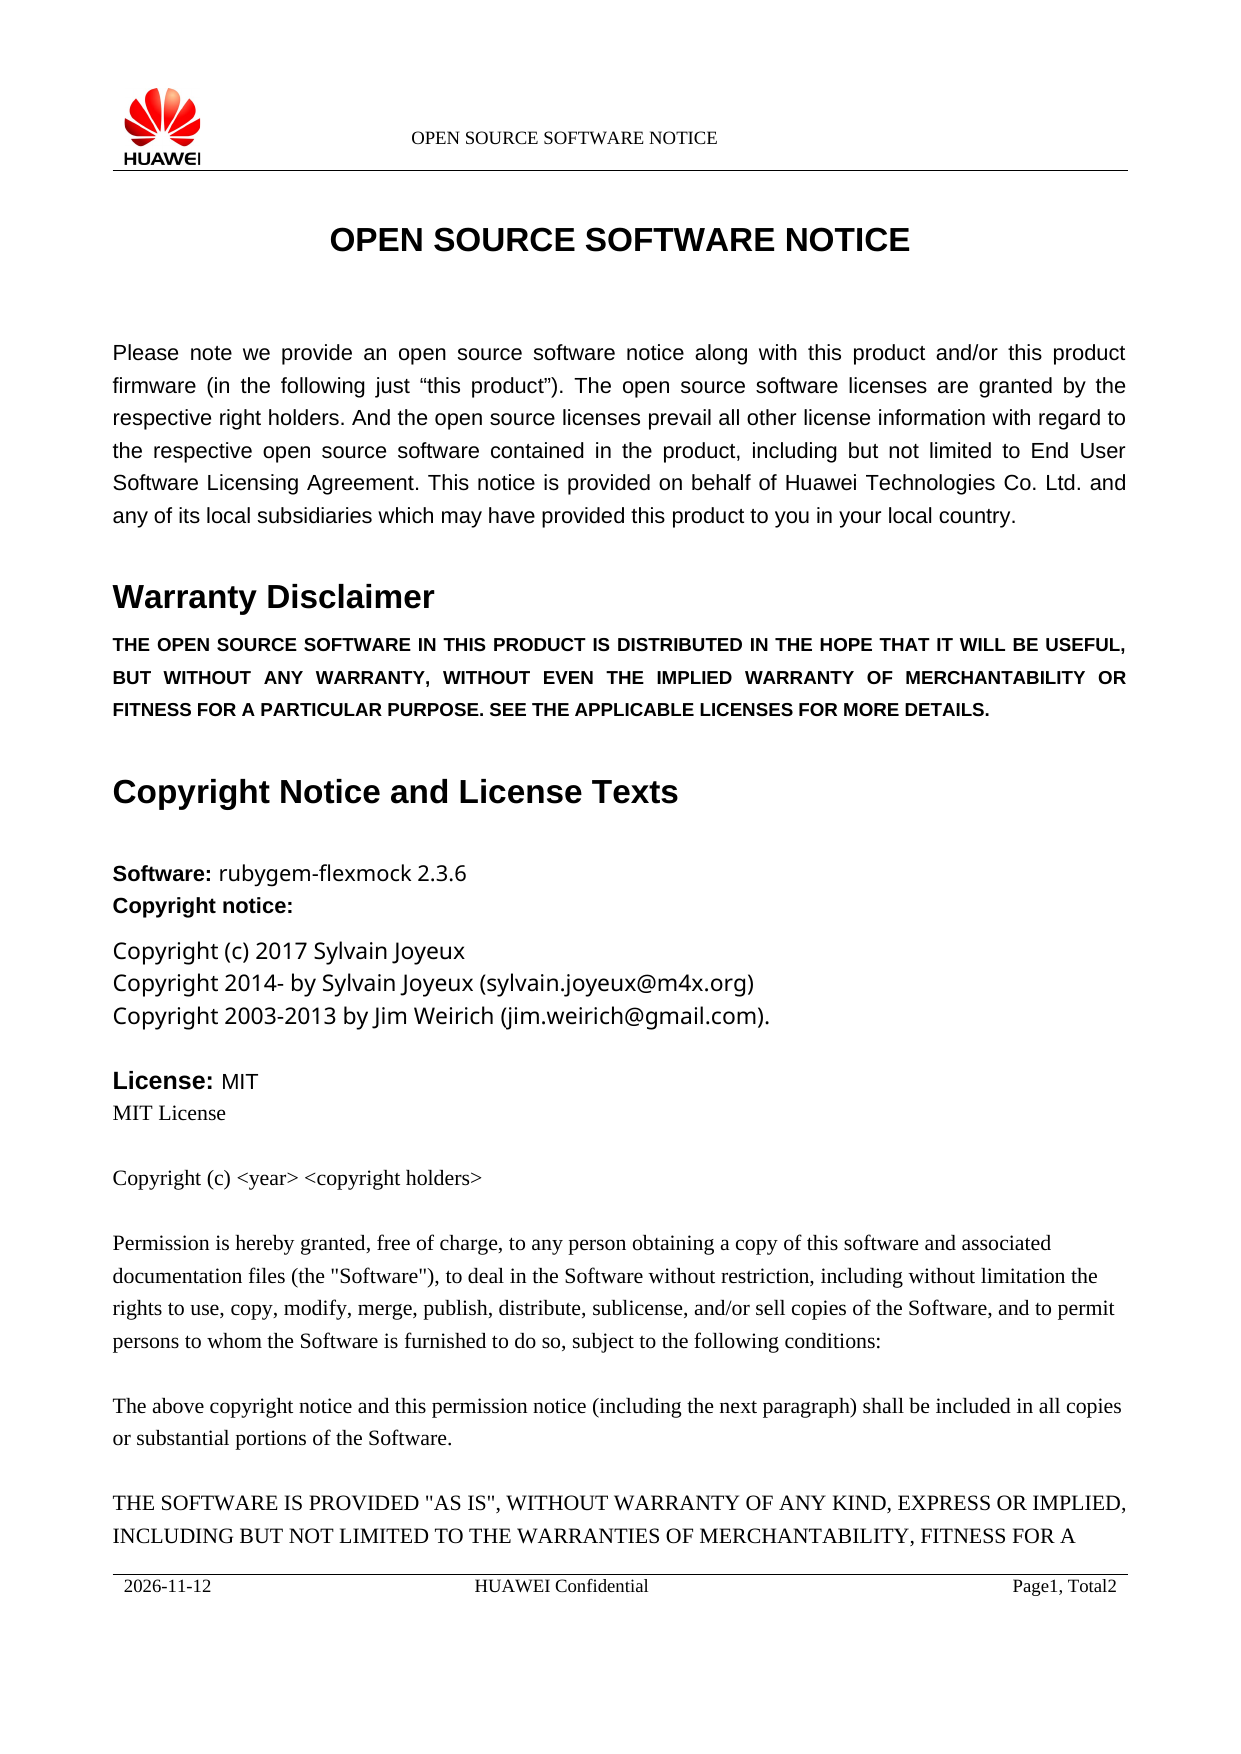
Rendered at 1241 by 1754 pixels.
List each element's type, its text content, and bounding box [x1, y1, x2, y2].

text Please note we provide an open source software notice along with this product and/or this product firmware (in the following just “this product”). The open source software licenses are granted by the respective right holders. And the open source licenses prevail all other license information with regard to the respective open source software contained in the product, including but not limited to End User Software Licensing Agreement. This notice is provided on behalf of Huawei Technologies Co. Ltd. and any of its local subsidiaries which may have provided this product to you in your local country. [112, 336, 1128, 531]
text License: MIT [112, 1064, 1128, 1096]
text Copyright (c) 2017 Sylvain Joyeux Copyright 2014- by Sylvain Joyeux (sylvain.joyeux@m4x.org) Copyright 2003-2013 by Jim Weirich (jim.weirich@gmail.com). [112, 934, 1128, 1064]
text The open source software in this product is distributed in the hope that it will be useful, but WITHOUT ANY WARRANTY, without even the implied warranty of MERCHANTABILITY or FITNESS FOR A PARTICULAR PURPOSE. See the applicable licenses for more details. [112, 629, 1128, 726]
text Copyright notice: [112, 889, 1128, 921]
text Warranty Disclaimer [112, 564, 1128, 629]
picture [124, 88, 201, 165]
text OPEN SOURCE SOFTWARE NOTICE [112, 206, 1128, 271]
title Software: rubygem-flexmock 2.3.6 [112, 856, 1128, 889]
text Copyright Notice and License Texts [112, 759, 1128, 824]
